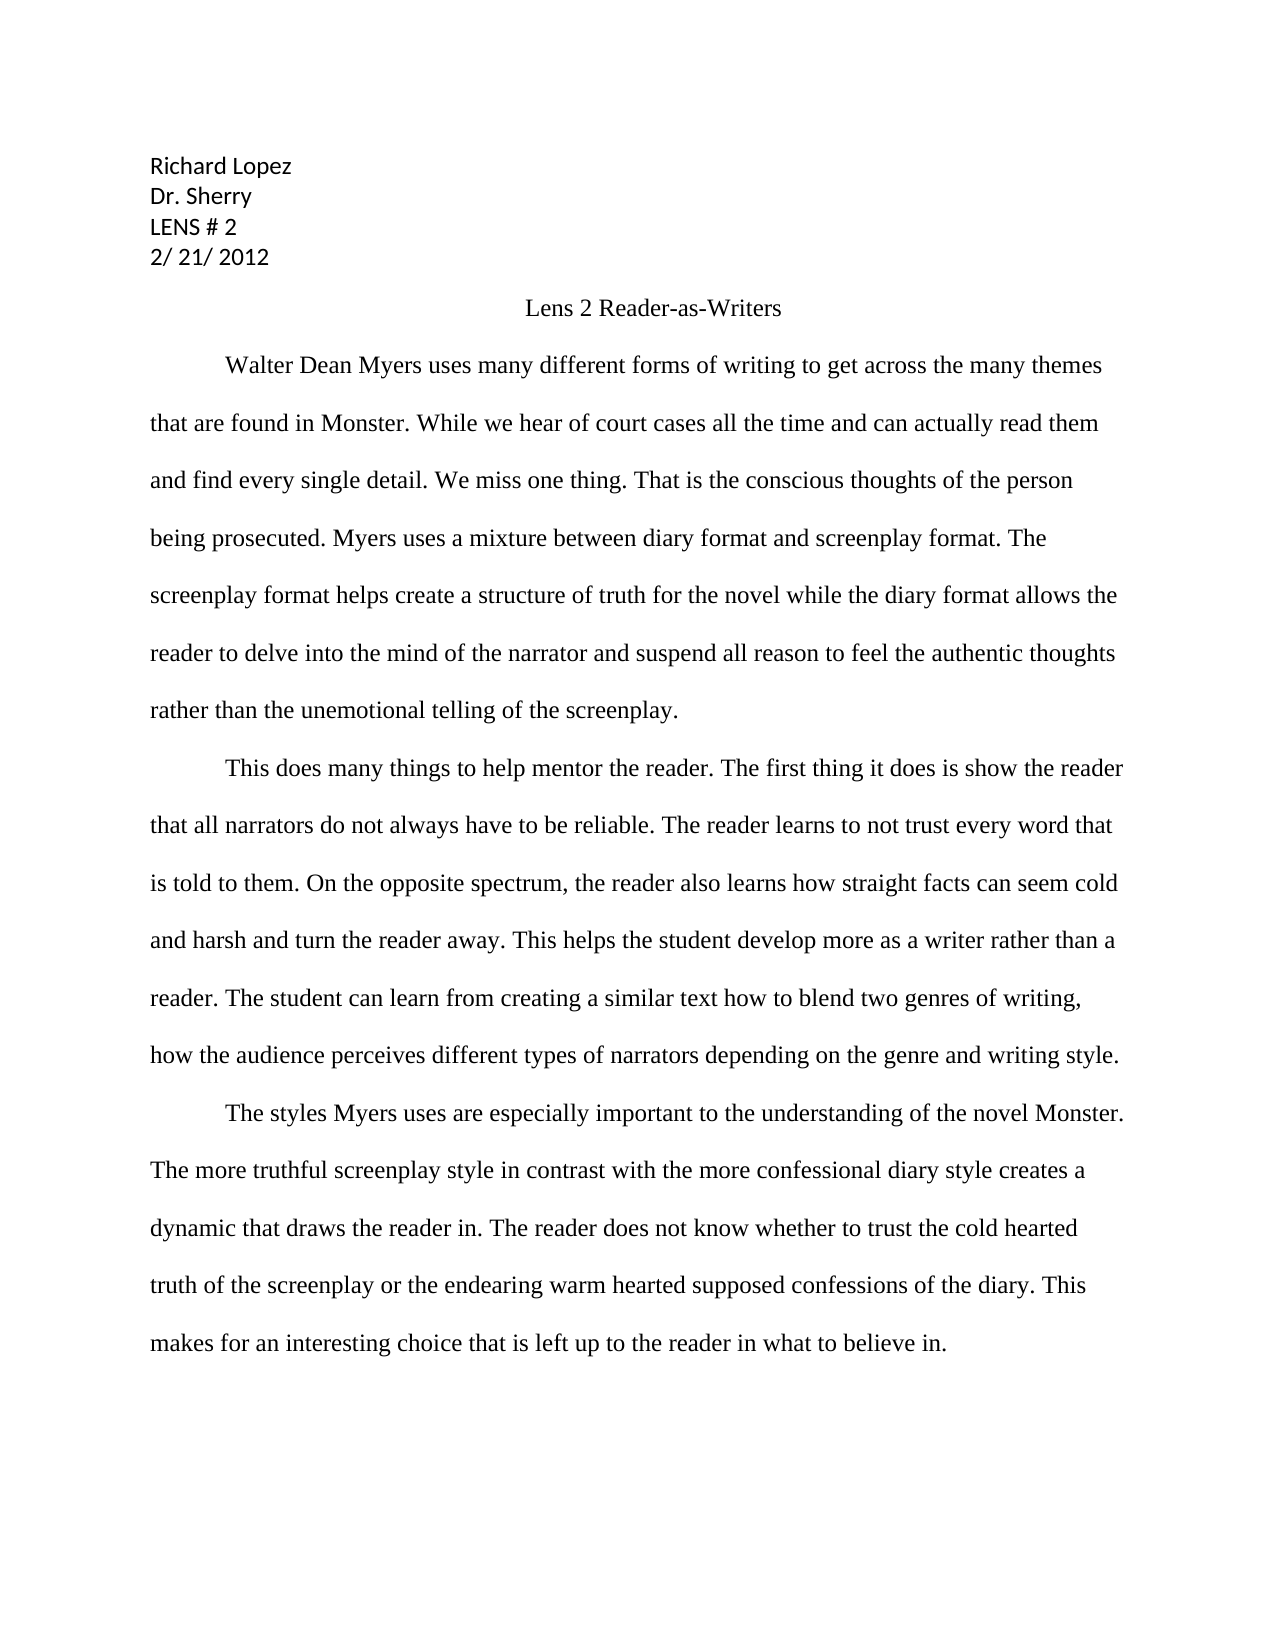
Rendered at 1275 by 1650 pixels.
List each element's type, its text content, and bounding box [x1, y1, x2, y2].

text This does many things to help mentor the reader. The first thing it does is show the reader that all narrators do not always have to be reliable. The reader learns to not trust every word that is told to them. On the opposite spectrum, the reader also learns how straight facts can seem cold and harsh and turn the reader away. This helps the student develop more as a writer rather than a reader. The student can learn from creating a similar text how to blend two genres of writing, how the audience perceives different types of narrators depending on the genre and writing style. [150, 753, 1125, 1069]
text Richard Lopez Dr. Sherry LENS # 2 2/ 21/ 2012 [150, 150, 1125, 272]
text The styles Myers uses are especially important to the understanding of the novel Monster. The more truthful screenplay style in contrast with the more confessional diary style creates a dynamic that draws the reader in. The reader does not know whether to trust the cold hearted truth of the screenplay or the endearing warm hearted supposed confessions of the diary. This makes for an interesting choice that is left up to the reader in what to believe in. [150, 1098, 1125, 1357]
text Walter Dean Myers uses many different forms of writing to get across the many themes that are found in Monster. While we hear of court cases all the time and can actually read them and find every single detail. We miss one thing. That is the conscious thoughts of the person being prosecuted. Myers uses a mixture between diary format and screenplay format. The screenplay format helps create a structure of truth for the novel while the diary format allows the reader to delve into the mind of the narrator and suspend all reason to feel the authentic thoughts rather than the unemotional telling of the screenplay. [150, 350, 1125, 724]
text Lens 2 Reader-as-Writers [525, 293, 1125, 322]
